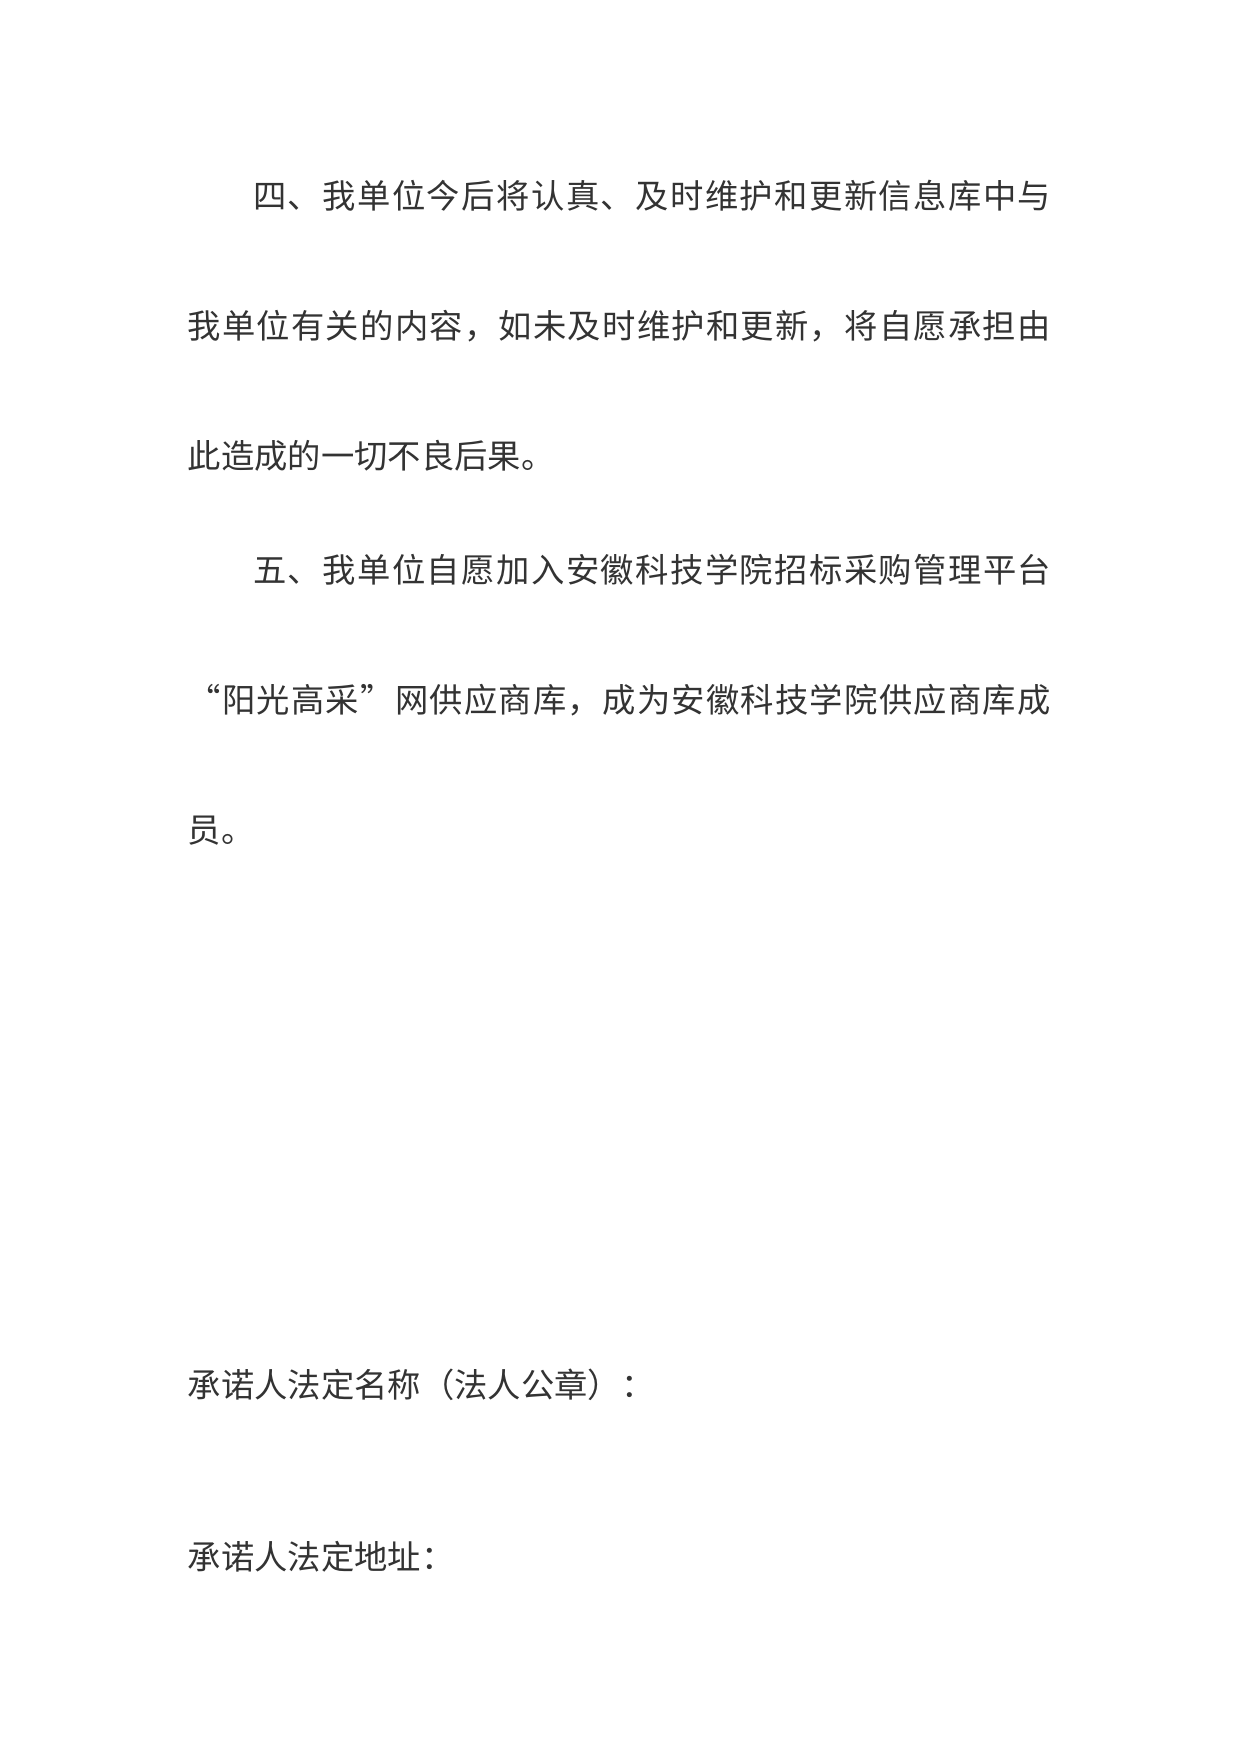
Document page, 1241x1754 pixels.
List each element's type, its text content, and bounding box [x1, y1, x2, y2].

text 承诺人法定地址： [187, 1522, 1053, 1587]
text 承诺人法定名称（法人公章）： [187, 1350, 1053, 1415]
text 五、我单位自愿加入安徽科技学院招标采购管理平台“阳光高采”网供应商库，成为安徽科技学院供应商库成员。 [187, 535, 1053, 860]
text 四、我单位今后将认真、及时维护和更新信息库中与我单位有关的内容，如未及时维护和更新，将自愿承担由此造成的一切不良后果。 [187, 162, 1053, 487]
